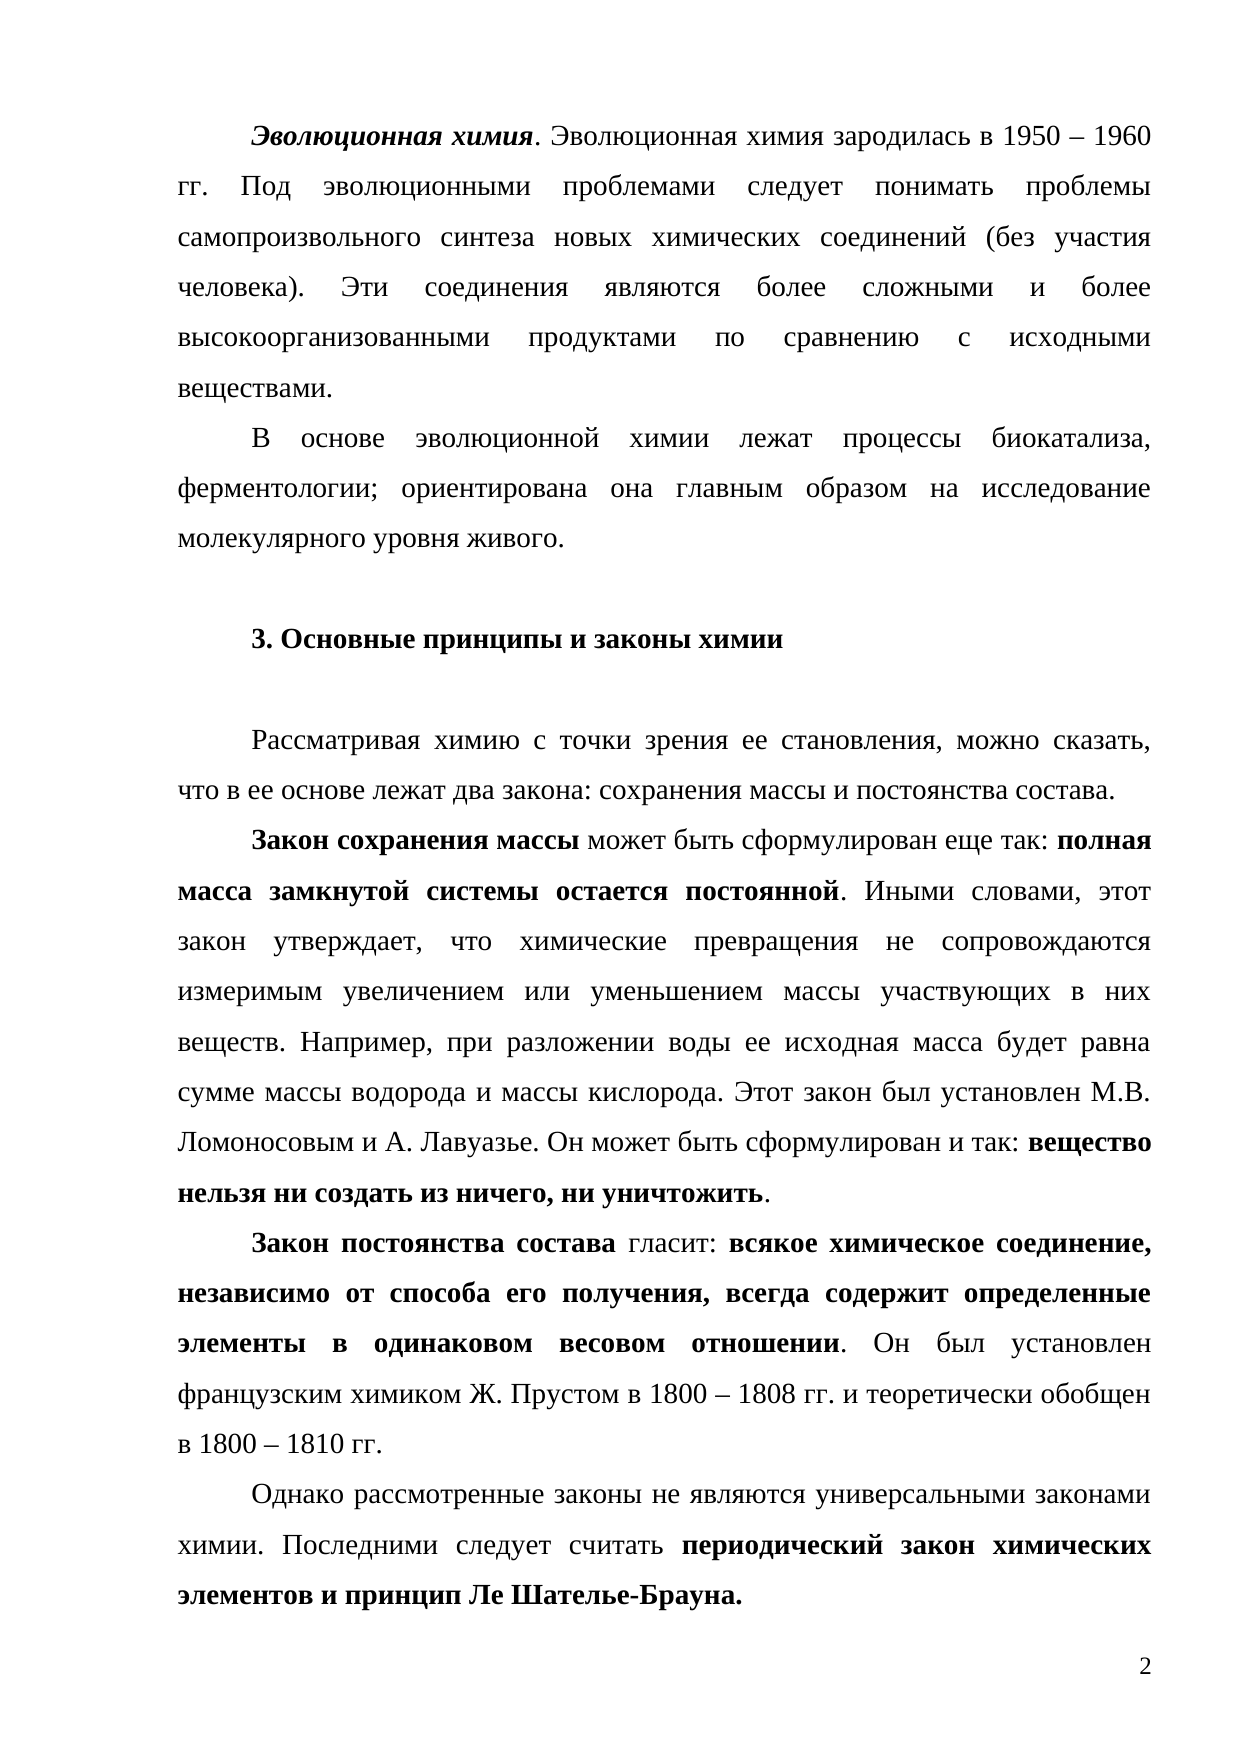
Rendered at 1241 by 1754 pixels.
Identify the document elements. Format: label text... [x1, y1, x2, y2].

text Рассматривая химию с точки зрения ее становления, можно сказать, что в ее основе лежат два закона: сохранения массы и постоянства состава. [177, 722, 1152, 806]
text В основе эволюционной химии лежат процессы биокатализа, ферментологии; ориентирована она главным образом на исследование молекулярного уровня живого. [177, 420, 1152, 554]
text Закон постоянства состава гласит: всякое химическое соединение, независимо от способа его получения, всегда содержит определенные элементы в одинаковом весовом отношении. Он был установлен французским химиком Ж. Прустом в 1800 – 1808 гг. и теоретически обобщен в 1800 – 1810 гг. [177, 1225, 1152, 1460]
text 3. Основные принципы и законы химии [177, 621, 1152, 655]
text Эволюционная химия. Эволюционная химия зародилась в 1950 – 1960 гг. Под эволюционными проблемами следует понимать проблемы самопроизвольного синтеза новых химических соединений (без участия человека). Эти соединения являются более сложными и более высокоорганизованными продуктами по сравнению с исходными веществами. [177, 118, 1152, 403]
text Однако рассмотренные законы не являются универсальными законами химии. Последними следует считать периодический закон химических элементов и принцип Ле Шателье-Брауна. [177, 1477, 1152, 1611]
text Закон сохранения массы может быть сформулирован еще так: полная масса замкнутой системы остается постоянной. Иными словами, этот закон утверждает, что химические превращения не сопровождаются измеримым увеличением или уменьшением массы участвующих в них веществ. Например, при разложении воды ее исходная масса будет равна сумме массы водорода и массы кислорода. Этот закон был установлен М.В. Ломоносовым и А. Лавуазье. Он может быть сформулирован и так: вещество нельзя ни создать из ничего, ни уничтожить. [177, 822, 1152, 1208]
